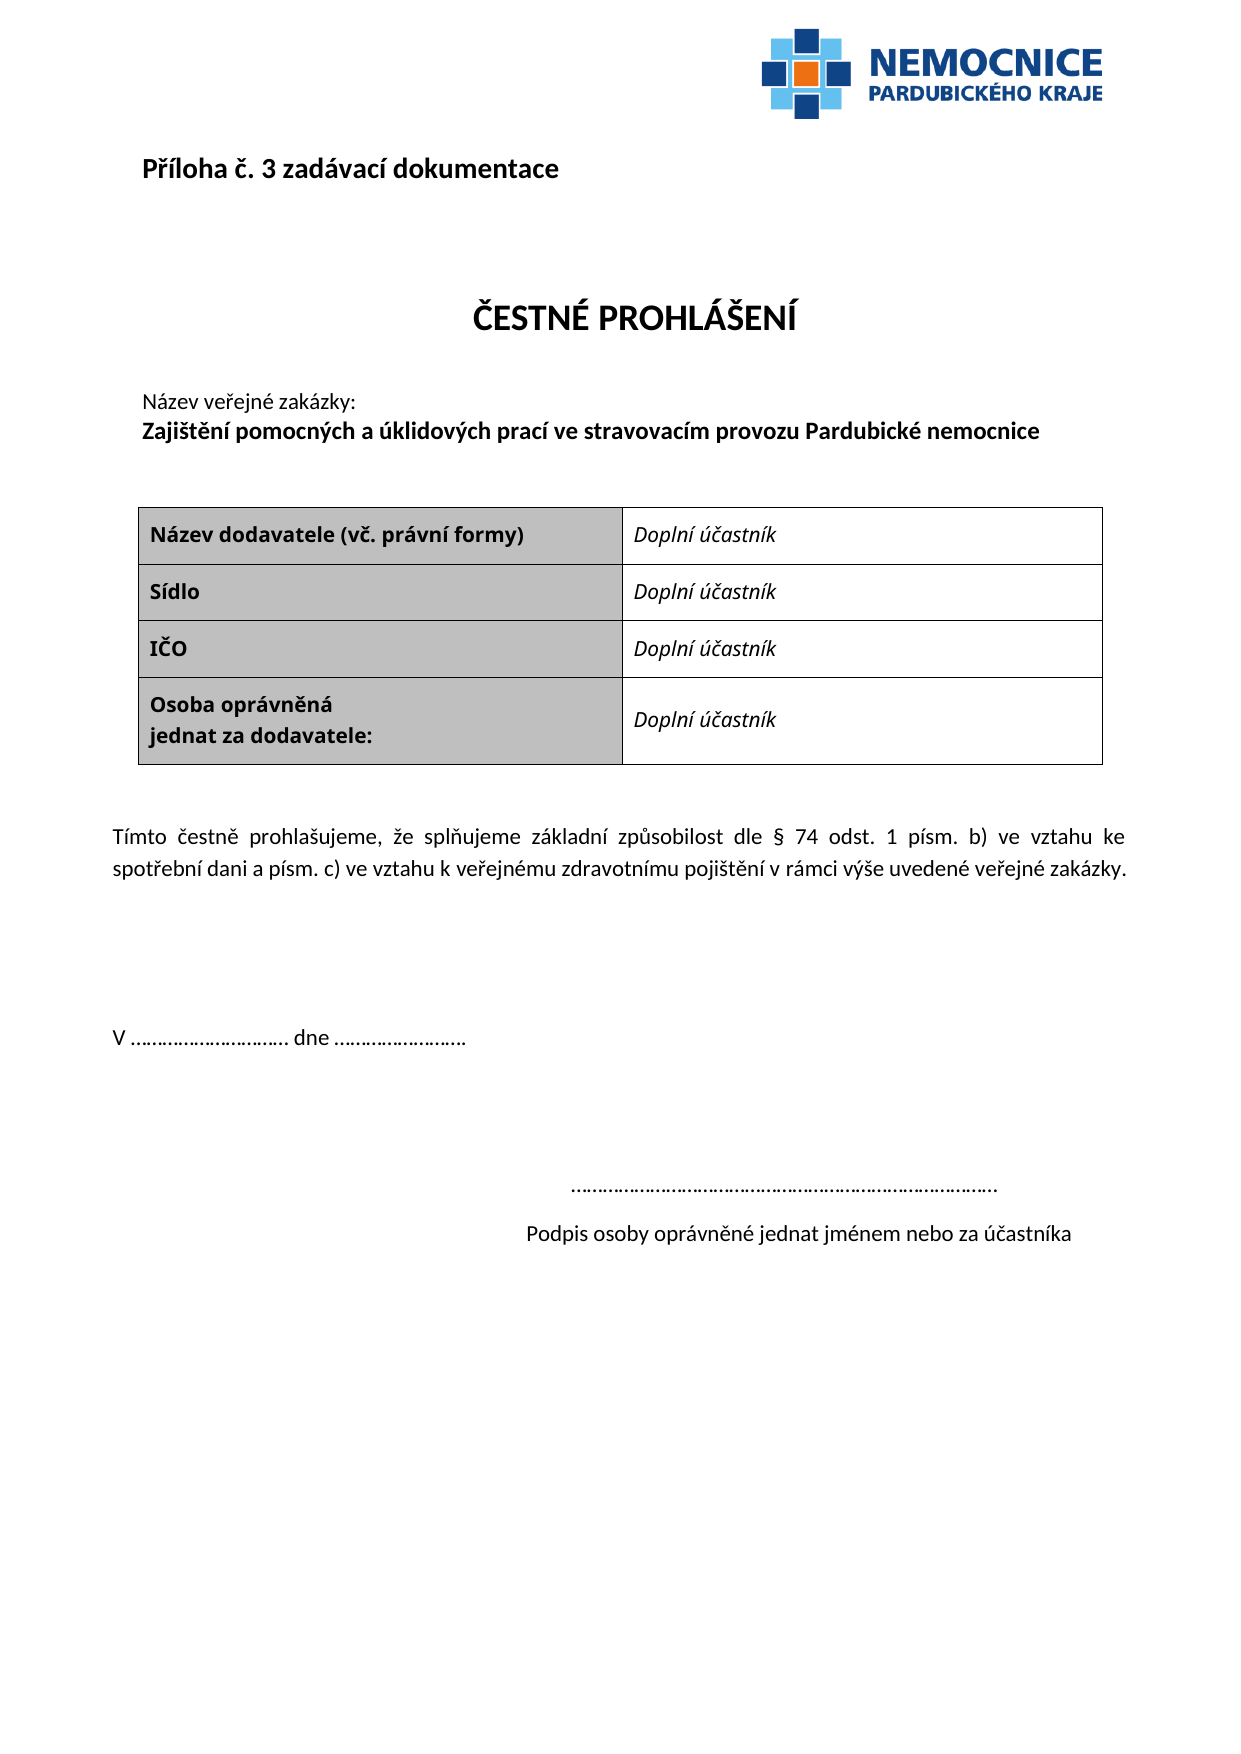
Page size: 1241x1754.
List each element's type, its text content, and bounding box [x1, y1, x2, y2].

table_cell Doplní účastník [623, 565, 1102, 620]
picture [760, 27, 1103, 120]
text Tímto čestně prohlašujeme, že splňujeme základní způsobilost dle § 74 odst. 1 písm. b) ve vztahu ke spotřební dani a písm. c) ve vztahu k veřejnému zdravotnímu pojištění v rámci výše uvedené veřejné zakázky. [112, 822, 1128, 882]
table_cell IČO [139, 621, 622, 677]
text Podpis osoby oprávněné jednat jménem nebo za účastníka [112, 1219, 1128, 1247]
text V ………………………… dne ……………………. [112, 1023, 1128, 1051]
table_header Název dodavatele (vč. právní formy) [139, 508, 622, 564]
table_cell Doplní účastník [623, 678, 1102, 764]
table_cell Osoba oprávněná jednat za dodavatele: [139, 678, 622, 764]
text ……………………………………………………………………… [112, 1170, 1128, 1198]
text Název veřejné zakázky: [112, 387, 1128, 415]
text Příloha č. 3 zadávací dokumentace [142, 150, 1128, 186]
table_cell Doplní účastník [623, 621, 1102, 677]
table_header Doplní účastník [623, 508, 1102, 564]
table_cell Sídlo [139, 565, 622, 620]
text Zajištění pomocných a úklidových prací ve stravovacím provozu Pardubické nemocnice [142, 415, 1128, 445]
text ČESTNÉ PROHLÁŠENÍ [142, 294, 1128, 339]
